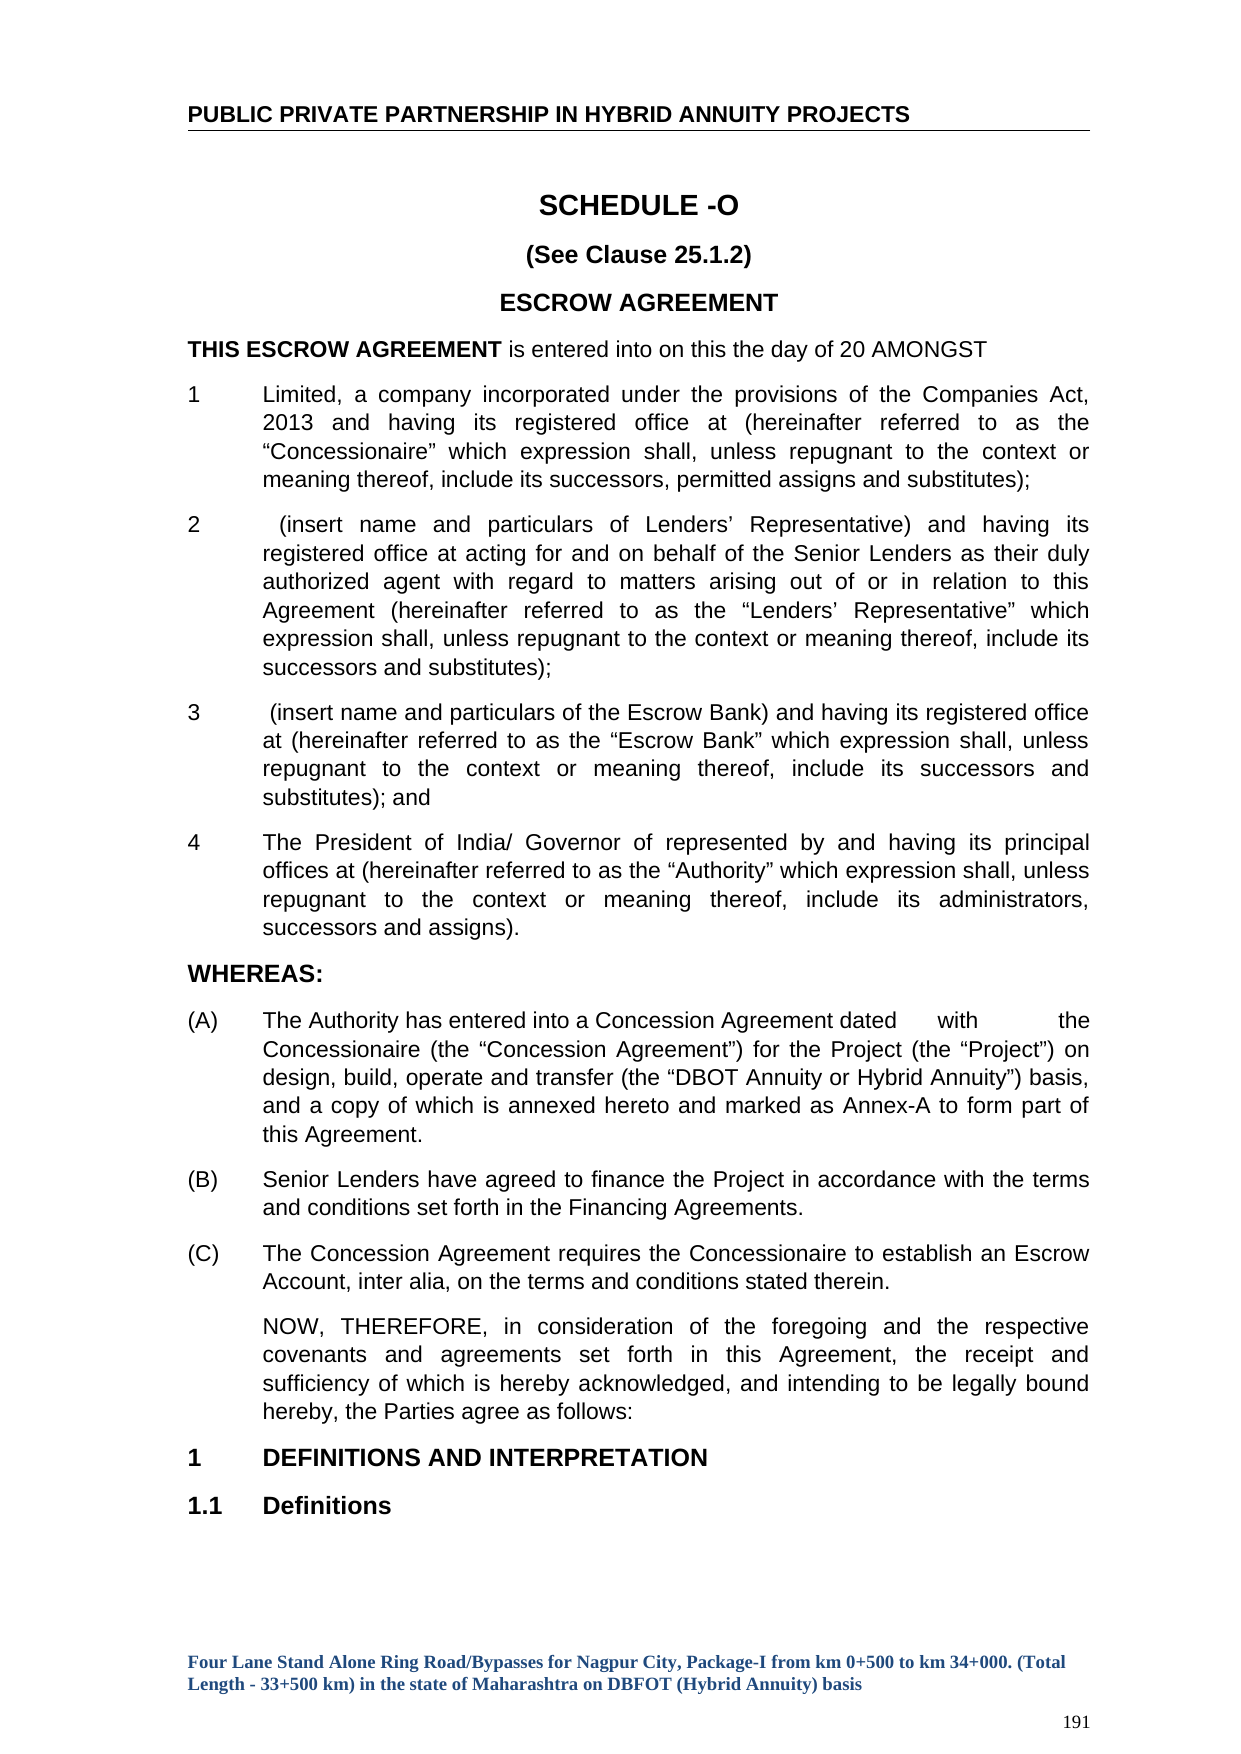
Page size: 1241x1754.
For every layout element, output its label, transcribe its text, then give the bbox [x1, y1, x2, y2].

text THIS ESCROW AGREEMENT is entered into on this the day of 20 AMONGST [187, 336, 1090, 362]
text (See Clause 25.1.2) [187, 240, 1090, 269]
text (C) The Concession Agreement requires the Concessionaire to establish an Escrow Account, inter alia, on the terms and conditions stated therein. [187, 1239, 1090, 1294]
text 2 (insert name and particulars of Lenders’ Representative) and having its registered office at acting for and on behalf of the Senior Lenders as their duly authorized agent with regard to matters arising out of or in relation to this Agreement (hereinafter referred to as the “Lenders’ Representative” which expression shall, unless repugnant to the context or meaning thereof, include its successors and substitutes); [187, 511, 1090, 680]
text (B) Senior Lenders have agreed to finance the Project in accordance with the terms and conditions set forth in the Financing Agreements. [187, 1166, 1090, 1221]
text 3 (insert name and particulars of the Escrow Bank) and having its registered office at (hereinafter referred to as the “Escrow Bank” which expression shall, unless repugnant to the context or meaning thereof, include its successors and substitutes); and [187, 698, 1090, 810]
text (A) The Authority has entered into a Concession Agreement dated with the Concessionaire (the “Concession Agreement”) for the Project (the “Project”) on design, build, operate and transfer (the “DBOT Annuity or Hybrid Annuity”) basis, and a copy of which is annexed hereto and marked as Annex-A to form part of this Agreement. [187, 1007, 1090, 1147]
text SCHEDULE -O [187, 187, 1090, 221]
text 1.1 Definitions [187, 1491, 1090, 1520]
text 1 DEFINITIONS AND INTERPRETATION [187, 1443, 1090, 1472]
text 1 Limited, a company incorporated under the provisions of the Companies Act, 2013 and having its registered office at (hereinafter referred to as the “Concessionaire” which expression shall, unless repugnant to the context or meaning thereof, include its successors, permitted assigns and substitutes); [187, 381, 1090, 492]
text NOW, THEREFORE, in consideration of the foregoing and the respective covenants and agreements set forth in this Agreement, the receipt and sufficiency of which is hereby acknowledged, and intending to be legally bound hereby, the Parties agree as follows: [262, 1313, 1090, 1425]
text WHEREAS: [187, 959, 1090, 988]
text ESCROW AGREEMENT [187, 288, 1090, 317]
text 4 The President of India/ Governor of represented by and having its principal offices at (hereinafter referred to as the “Authority” which expression shall, unless repugnant to the context or meaning thereof, include its administrators, successors and assigns). [187, 829, 1090, 941]
